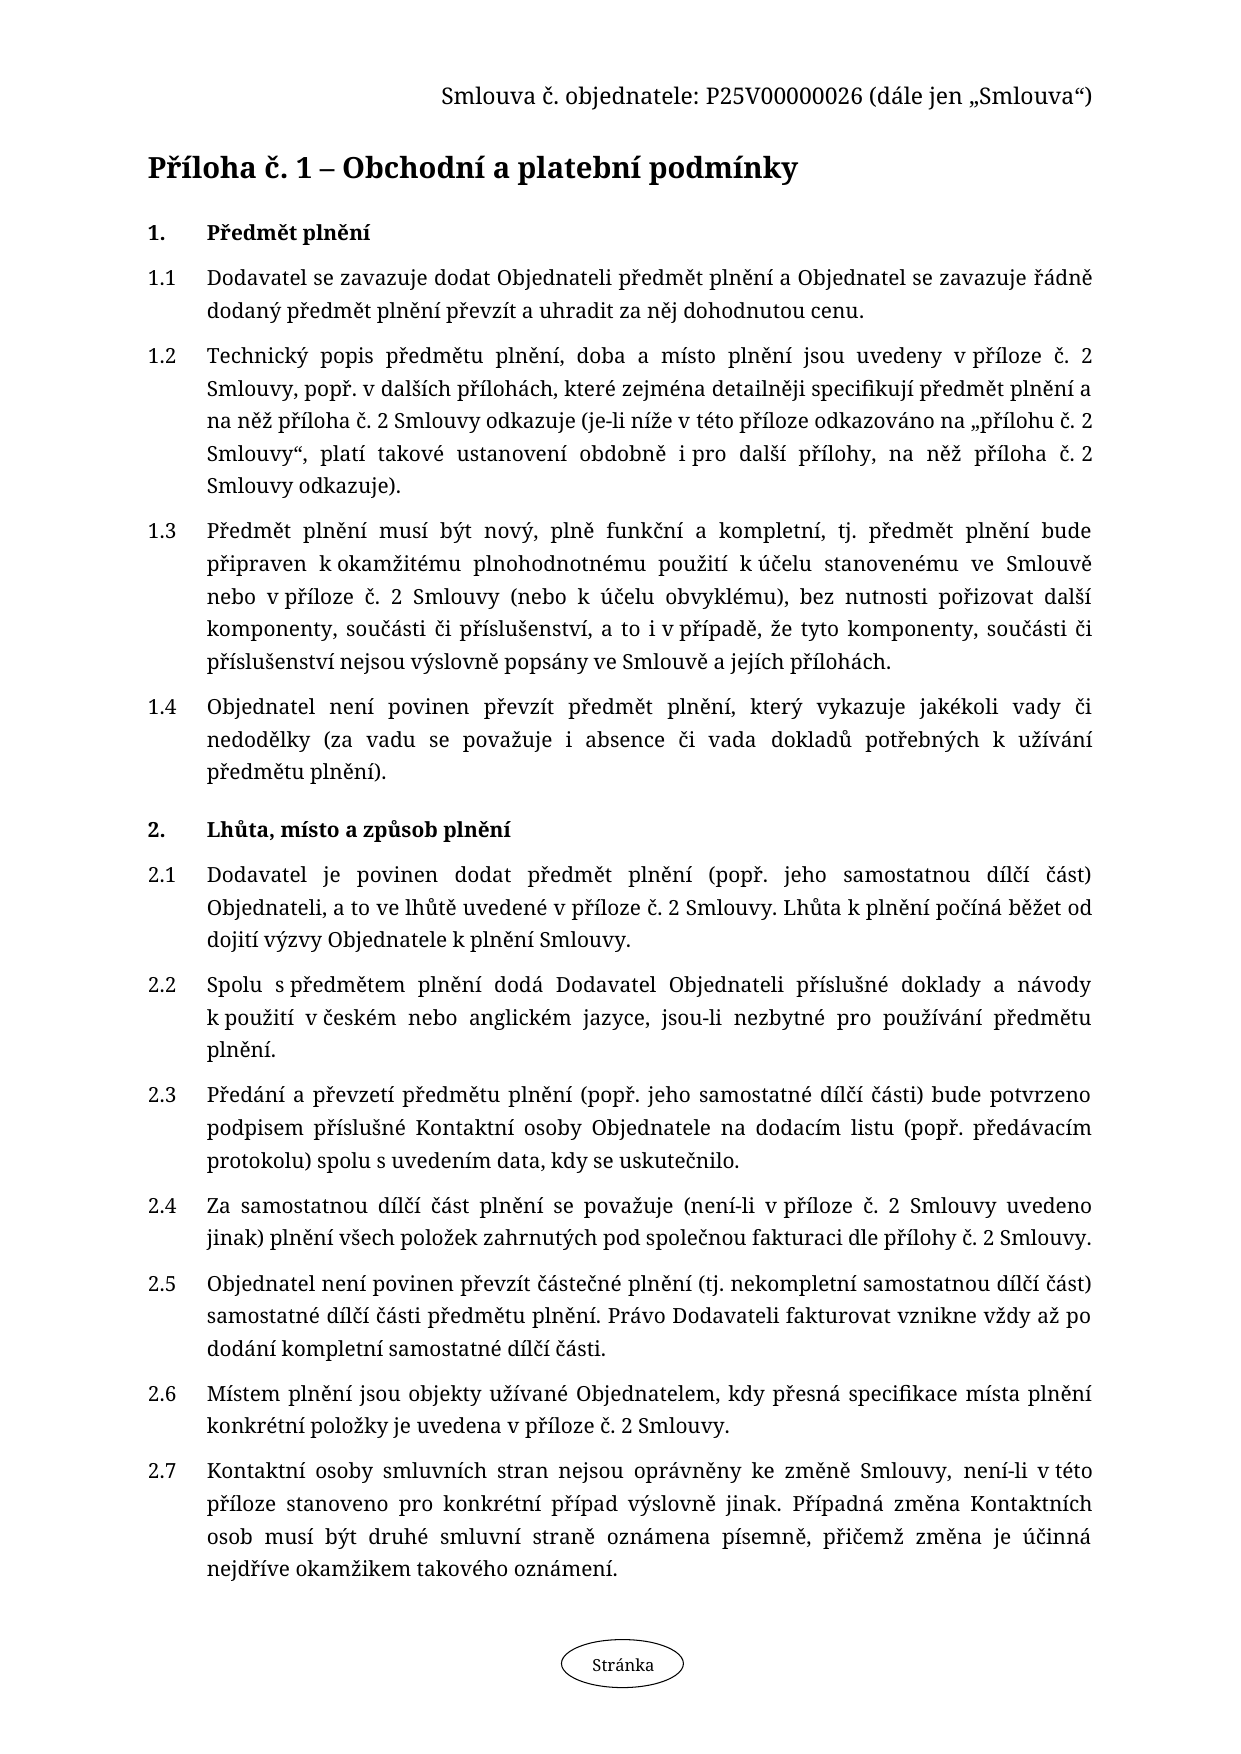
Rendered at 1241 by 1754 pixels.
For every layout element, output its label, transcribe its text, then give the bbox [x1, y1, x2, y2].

list Kontaktní osoby smluvních stran nejsou oprávněny ke změně Smlouvy, není-li v této příloze stanoveno pro konkrétní případ výslovně jinak. Případná změna Kontaktních osob musí být druhé smluvní straně oznámena písemně, přičemž změna je účinná nejdříve okamžikem takového oznámení. [148, 1457, 1093, 1583]
list Předmět plnění musí být nový, plně funkční a kompletní, tj. předmět plnění bude připraven k okamžitému plnohodnotnému použití k účelu stanovenému ve Smlouvě nebo v příloze č. 2 Smlouvy (nebo k účelu obvyklému), bez nutnosti pořizovat další komponenty, součásti či příslušenství, a to i v případě, že tyto komponenty, součásti či příslušenství nejsou výslovně popsány ve Smlouvě a jejích přílohách. [148, 517, 1093, 675]
list Technický popis předmětu plnění, doba a místo plnění jsou uvedeny v příloze č. 2 Smlouvy, popř. v dalších přílohách, které zejména detailněji specifikují předmět plnění a na něž příloha č. 2 Smlouvy odkazuje (je-li níže v této příloze odkazováno na „přílohu č. 2 Smlouvy“, platí takové ustanovení obdobně i pro další přílohy, na něž příloha č. 2 Smlouvy odkazuje). [148, 341, 1093, 500]
list Místem plnění jsou objekty užívané Objednatelem, kdy přesná specifikace místa plnění konkrétní položky je uvedena v příloze č. 2 Smlouvy. [148, 1379, 1093, 1440]
list Za samostatnou dílčí část plnění se považuje (není-li v příloze č. 2 Smlouvy uvedeno jinak) plnění všech položek zahrnutých pod společnou fakturaci dle přílohy č. 2 Smlouvy. [148, 1191, 1093, 1252]
list Objednatel není povinen převzít předmět plnění, který vykazuje jakékoli vady či nedodělky (za vadu se považuje i absence či vada dokladů potřebných k užívání předmětu plnění). [148, 692, 1093, 786]
list Lhůta, místo a způsob plnění [148, 815, 1093, 843]
list Objednatel není povinen převzít částečné plnění (tj. nekompletní samostatnou dílčí část) samostatné dílčí části předmětu plnění. Právo Dodavateli fakturovat vznikne vždy až po dodání kompletní samostatné dílčí části. [148, 1269, 1093, 1362]
list Dodavatel se zavazuje dodat Objednateli předmět plnění a Objednatel se zavazuje řádně dodaný předmět plnění převzít a uhradit za něj dohodnutou cenu. [148, 263, 1093, 324]
list Předání a převzetí předmětu plnění (popř. jeho samostatné dílčí části) bude potvrzeno podpisem příslušné Kontaktní osoby Objednatele na dodacím listu (popř. předávacím protokolu) spolu s uvedením data, kdy se uskutečnilo. [148, 1081, 1093, 1174]
list Spolu s předmětem plnění dodá Dodavatel Objednateli příslušné doklady a návody k použití v českém nebo anglickém jazyce, jsou-li nezbytné pro používání předmětu plnění. [148, 970, 1093, 1064]
list Dodavatel je povinen dodat předmět plnění (popř. jeho samostatnou dílčí část) Objednateli, a to ve lhůtě uvedené v příloze č. 2 Smlouvy. Lhůta k plnění počíná běžet od dojití výzvy Objednatele k plnění Smlouvy. [148, 860, 1093, 954]
list Předmět plnění [148, 218, 1093, 247]
text Příloha č. 1 – Obchodní a platební podmínky [148, 148, 1093, 187]
